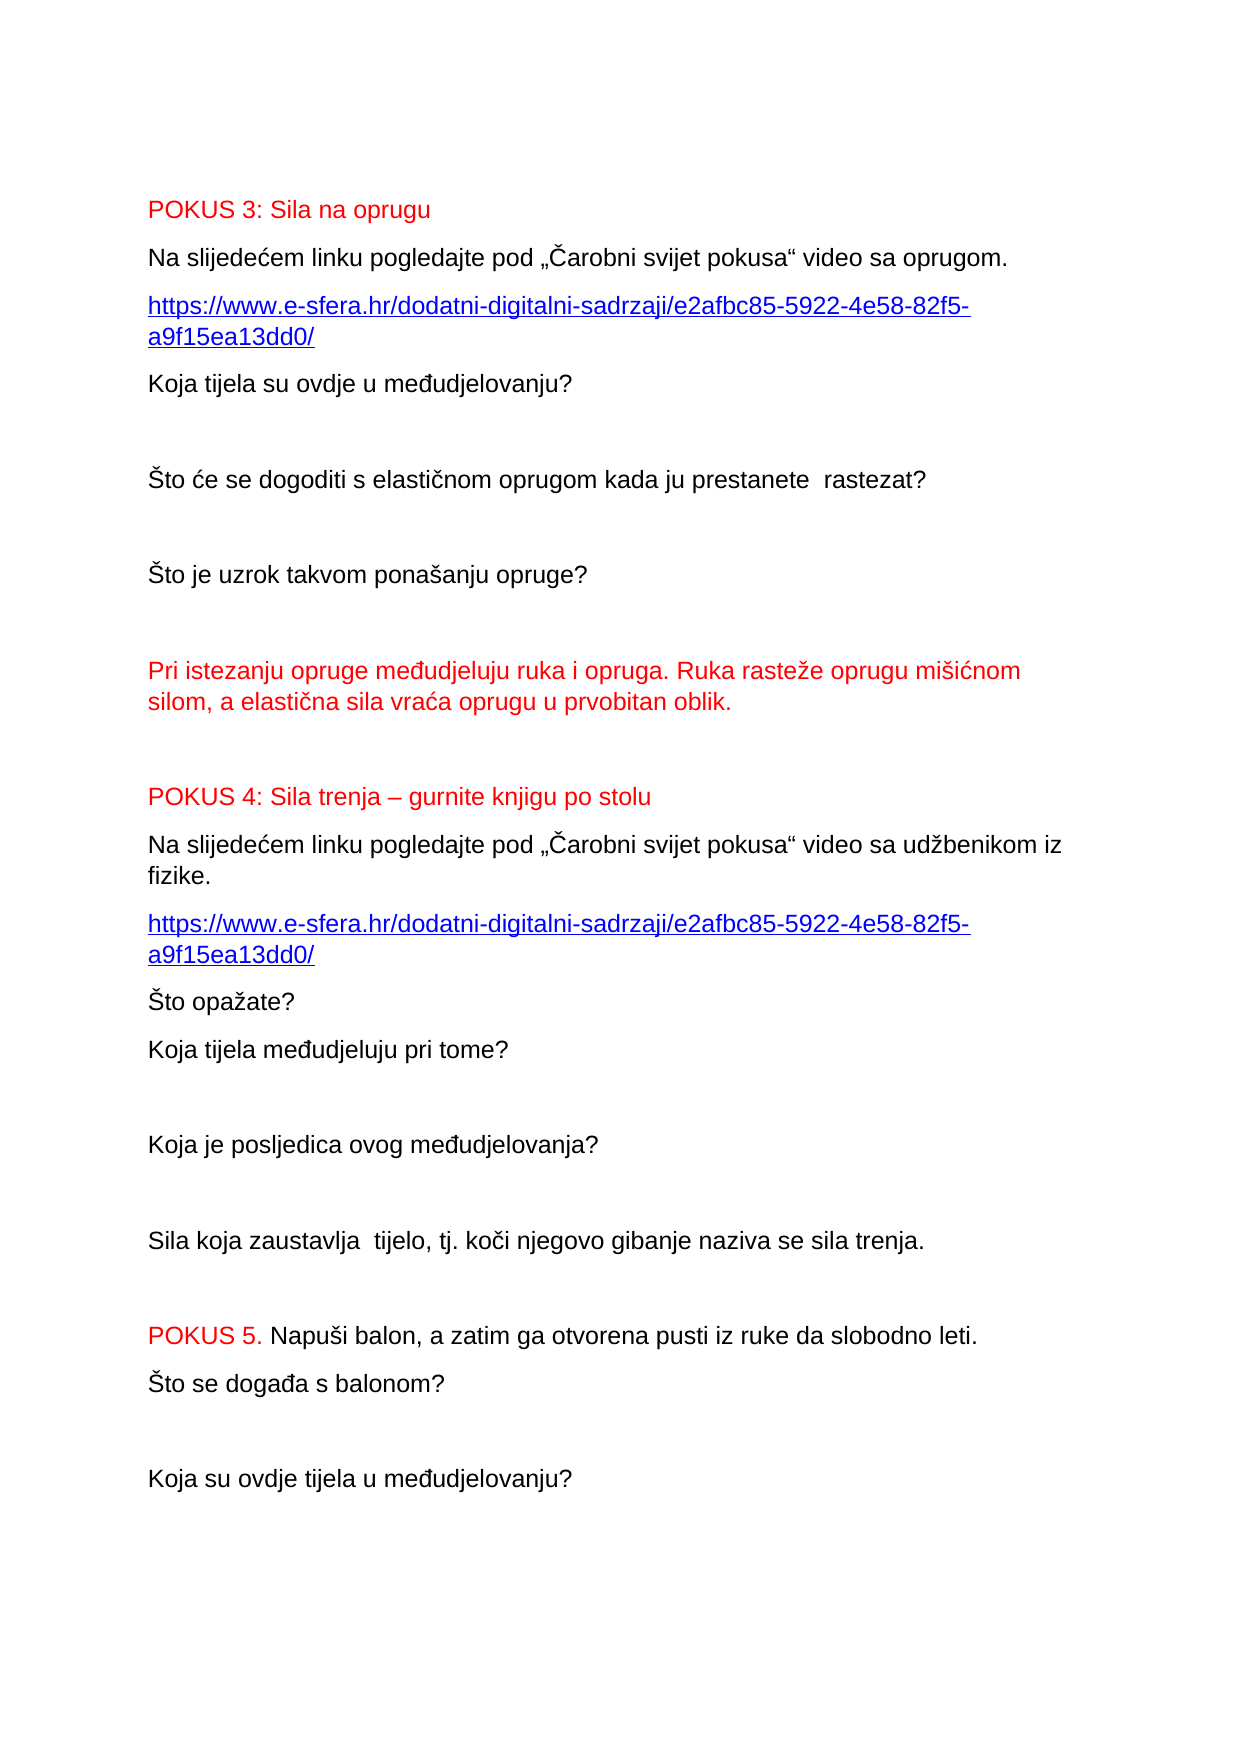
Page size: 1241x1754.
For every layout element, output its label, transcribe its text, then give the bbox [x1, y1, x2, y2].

text Sila koja zaustavlja tijelo, tj. koči njegovo gibanje naziva se sila trenja. [148, 1226, 1093, 1255]
text https://www.e-sfera.hr/dodatni-digitalni-sadrzaji/e2afbc85-5922-4e58-82f5-a9f15ea13dd0/ [148, 909, 1093, 968]
text Na slijedećem linku pogledajte pod „Čarobni svijet pokusa“ video sa oprugom. [148, 243, 1093, 272]
text Pri istezanju opruge međudjeluju ruka i opruga. Ruka rasteže oprugu mišićnom silom, a elastična sila vraća oprugu u prvobitan oblik. [148, 656, 1093, 716]
text Na slijedećem linku pogledajte pod „Čarobni svijet pokusa“ video sa udžbenikom iz fizike. [148, 830, 1093, 890]
text POKUS 5. Napuši balon, a zatim ga otvorena pusti iz ruke da slobodno leti. [148, 1321, 1093, 1350]
text Koja tijela međudjeluju pri tome? [148, 1035, 1093, 1064]
text Što je uzrok takvom ponašanju opruge? [148, 560, 1093, 589]
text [148, 291, 1093, 351]
text Što se događa s balonom? [148, 1369, 1093, 1398]
text Što opažate? [148, 987, 1093, 1016]
text Koja su ovdje tijela u međudjelovanju? [148, 1464, 1093, 1493]
text POKUS 4: Sila trenja – gurnite knjigu po stolu [148, 782, 1093, 811]
text Koja tijela su ovdje u međudjelovanju? [148, 369, 1093, 398]
text Koja je posljedica ovog međudjelovanja? [148, 1131, 1093, 1159]
text POKUS 3: Sila na oprugu [148, 195, 1093, 224]
text Što će se dogoditi s elastičnom oprugom kada ju prestanete rastezat? [148, 465, 1093, 494]
